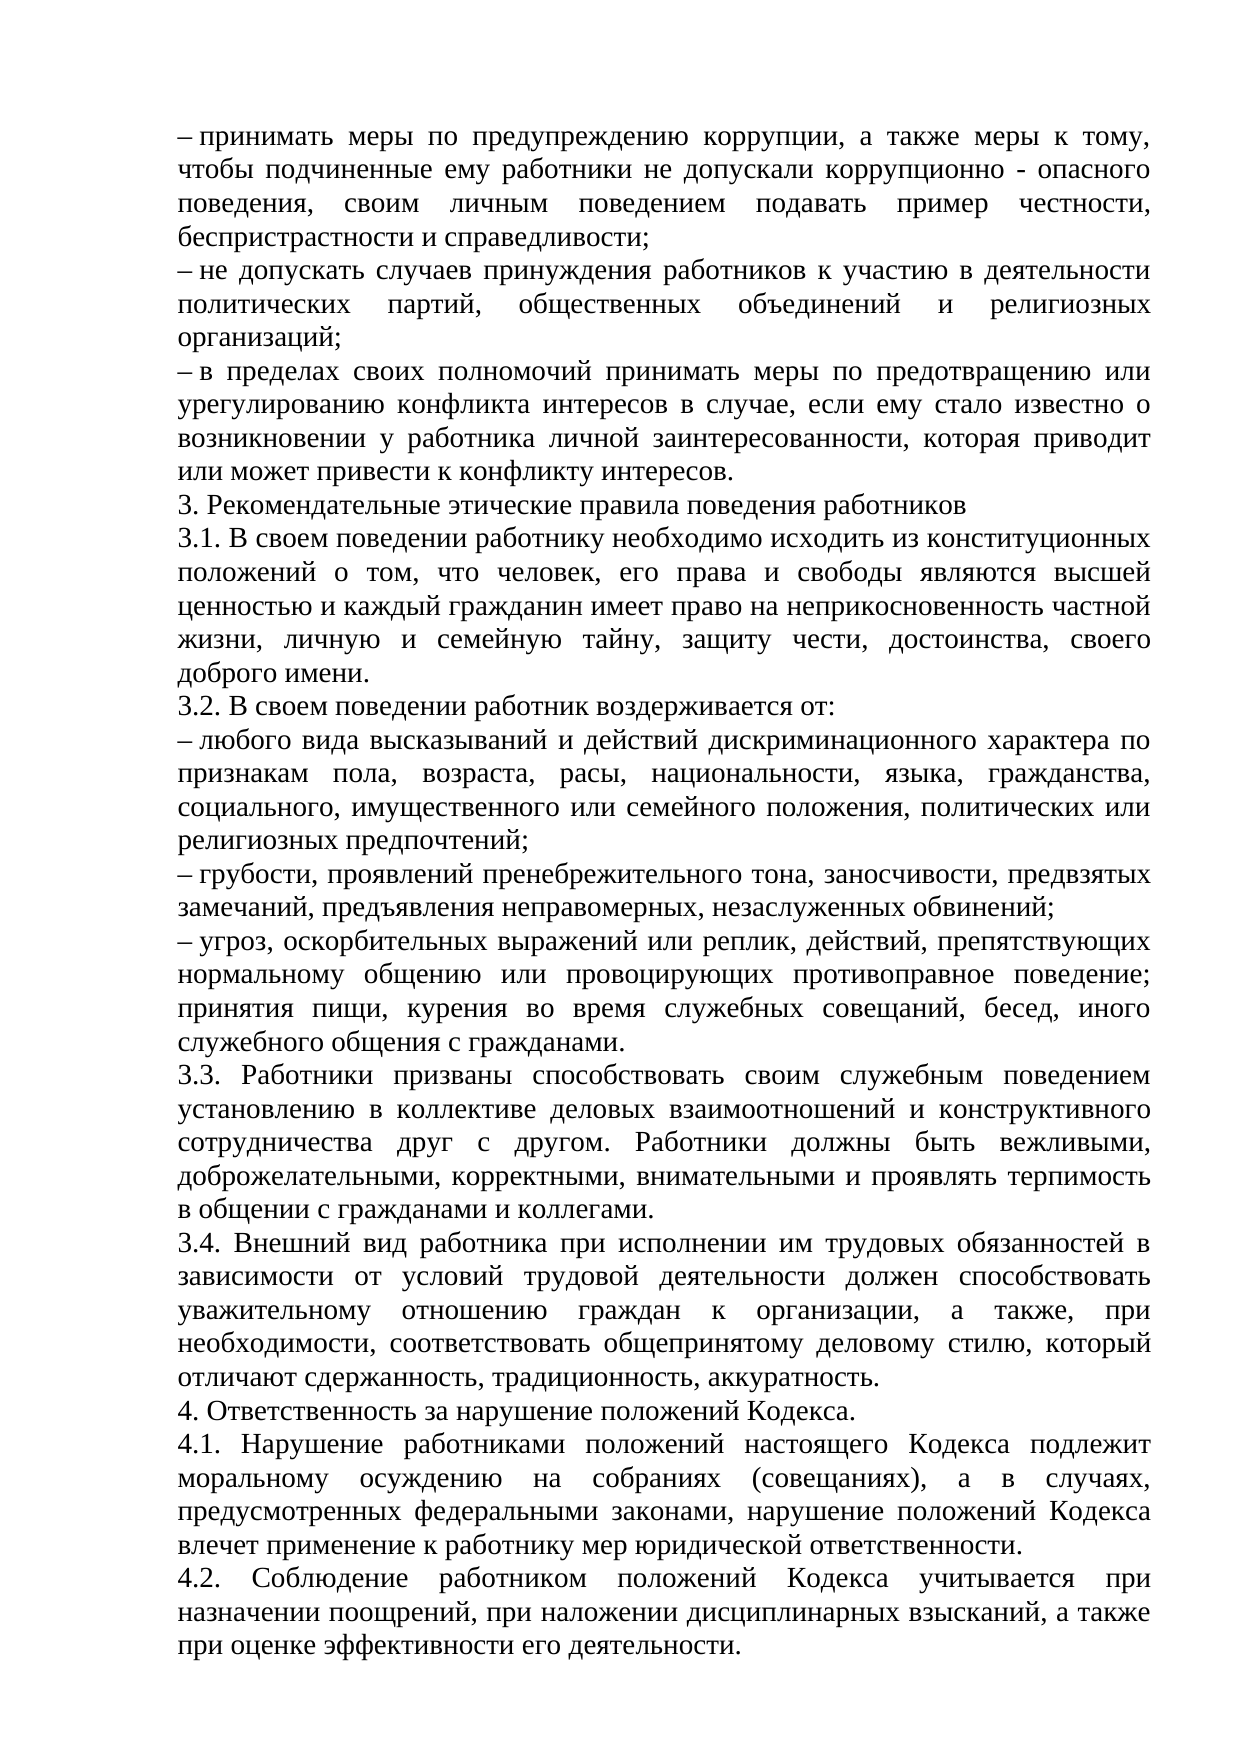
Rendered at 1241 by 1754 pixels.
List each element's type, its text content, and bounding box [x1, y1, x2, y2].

text – любого вида высказываний и действий дискриминационного характера по признакам пола, возраста, расы, национальности, языка, гражданства, социального, имущественного или семейного положения, политических или религиозных предпочтений; [177, 722, 1152, 856]
text 4.2. Соблюдение работником положений Кодекса учитывается при назначении поощрений, при наложении дисциплинарных взысканий, а также при оценке эффективности его деятельности. [177, 1560, 1152, 1661]
text 3.4. Внешний вид работника при исполнении им трудовых обязанностей в зависимости от условий трудовой деятельности должен способствовать уважительному отношению граждан к организации, а также, при необходимости, соответствовать общепринятому деловому стилю, который отличают сдержанность, традиционность, аккуратность. [177, 1225, 1152, 1393]
text – в пределах своих полномочий принимать меры по предотвращению или урегулированию конфликта интересов в случае, если ему стало известно о возникновении у работника личной заинтересованности, которая приводит или может привести к конфликту интересов. [177, 353, 1152, 487]
text – грубости, проявлений пренебрежительного тона, заносчивости, предвзятых замечаний, предъявления неправомерных, незаслуженных обвинений; [177, 856, 1152, 923]
text 3.2. В своем поведении работник воздерживается от: [177, 688, 1152, 722]
text – принимать меры по предупреждению коррупции, а также меры к тому, чтобы подчиненные ему работники не допускали коррупционно - опасного поведения, своим личным поведением подавать пример честности, беспристрастности и справедливости; [177, 118, 1152, 252]
text 3. Рекомендательные этические правила поведения работников [177, 487, 1152, 521]
text 3.3. Работники призваны способствовать своим служебным поведением установлению в коллективе деловых взаимоотношений и конструктивного сотрудничества друг с другом. Работники должны быть вежливыми, доброжелательными, корректными, внимательными и проявлять терпимость в общении с гражданами и коллегами. [177, 1057, 1152, 1225]
text 4. Ответственность за нарушение положений Кодекса. [177, 1393, 1152, 1426]
text – не допускать случаев принуждения работников к участию в деятельности политических партий, общественных объединений и религиозных организаций; [177, 252, 1152, 353]
text – угроз, оскорбительных выражений или реплик, действий, препятствующих нормальному общению или провоцирующих противоправное поведение; принятия пищи, курения во время служебных совещаний, бесед, иного служебного общения с гражданами. [177, 923, 1152, 1057]
text 4.1. Нарушение работниками положений настоящего Кодекса подлежит моральному осуждению на собраниях (совещаниях), а в случаях, предусмотренных федеральными законами, нарушение положений Кодекса влечет применение к работнику мер юридической ответственности. [177, 1426, 1152, 1560]
text 3.1. В своем поведении работнику необходимо исходить из конституционных положений о том, что человек, его права и свободы являются высшей ценностью и каждый гражданин имеет право на неприкосновенность частной жизни, личную и семейную тайну, защиту чести, достоинства, своего доброго имени. [177, 521, 1152, 688]
